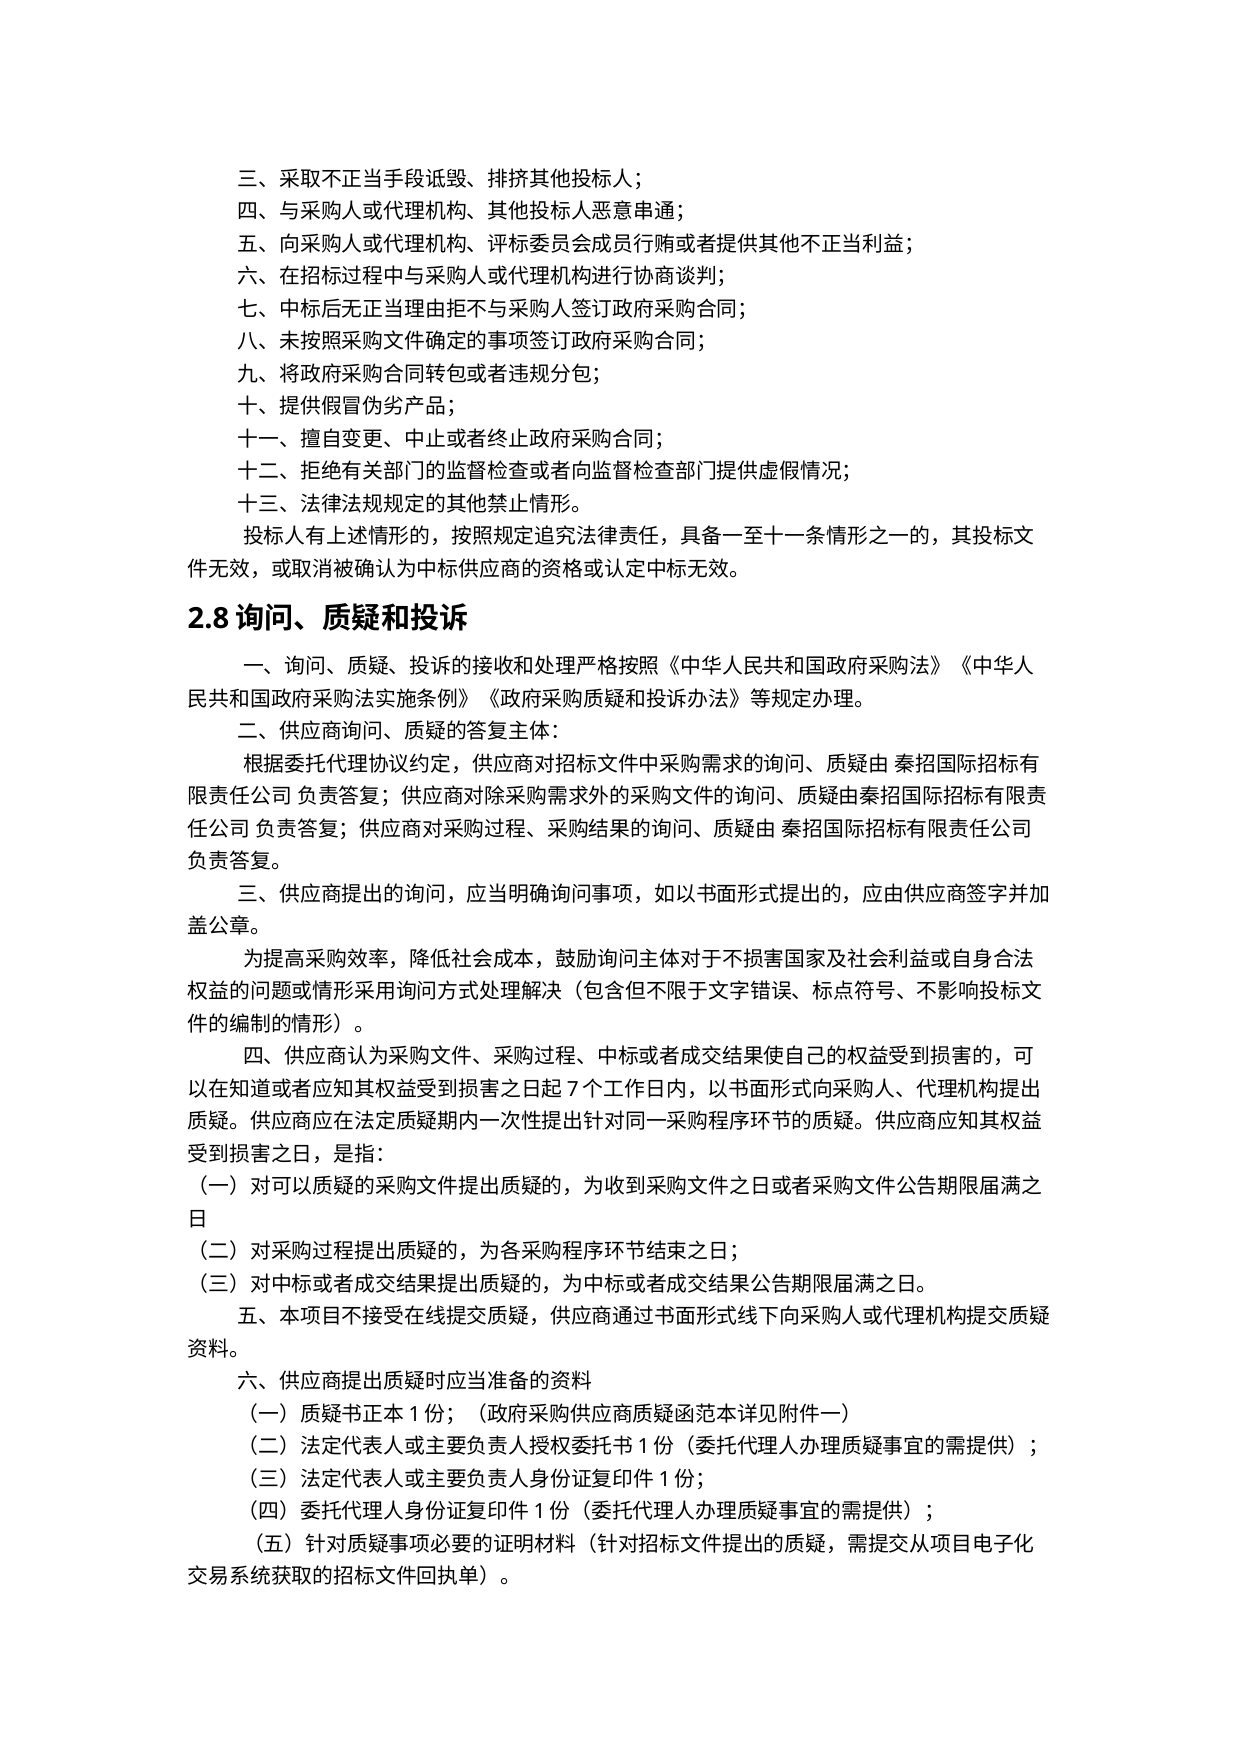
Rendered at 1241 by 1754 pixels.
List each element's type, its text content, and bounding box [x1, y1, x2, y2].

text 二、供应商询问、质疑的答复主体： [187, 714, 1053, 747]
text 一、询问、质疑、投诉的接收和处理严格按照《中华人民共和国政府采购法》《中华人民共和国政府采购法实施条例》《政府采购质疑和投诉办法》等规定办理。 [187, 649, 1053, 714]
text 为提高采购效率，降低社会成本，鼓励询问主体对于不损害国家及社会利益或自身合法权益的问题或情形采用询问方式处理解决（包含但不限于文字错误、标点符号、不影响投标文件的编制的情形）。 [187, 942, 1053, 1039]
text 六、供应商提出质疑时应当准备的资料 [187, 1364, 1053, 1397]
text 八、未按照采购文件确定的事项签订政府采购合同； [187, 324, 1053, 357]
text 六、在招标过程中与采购人或代理机构进行协商谈判； [187, 259, 1053, 292]
text 三、供应商提出的询问，应当明确询问事项，如以书面形式提出的，应由供应商签字并加盖公章。 [187, 877, 1053, 942]
text 十、提供假冒伪劣产品； [187, 389, 1053, 422]
text 四、与采购人或代理机构、其他投标人恶意串通； [187, 194, 1053, 227]
text 十一、擅自变更、中止或者终止政府采购合同； [187, 422, 1053, 454]
text （四）委托代理人身份证复印件1份（委托代理人办理质疑事宜的需提供）； [187, 1494, 1053, 1527]
text 四、供应商认为采购文件、采购过程、中标或者成交结果使自己的权益受到损害的，可以在知道或者应知其权益受到损害之日起7个工作日内，以书面形式向采购人、代理机构提出质疑。供应商应在法定质疑期内一次性提出针对同一采购程序环节的质疑。供应商应知其权益受到损害之日，是指： [187, 1039, 1053, 1169]
text 七、中标后无正当理由拒不与采购人签订政府采购合同； [187, 292, 1053, 324]
text 五、向采购人或代理机构、评标委员会成员行贿或者提供其他不正当利益； [187, 227, 1053, 259]
text 投标人有上述情形的，按照规定追究法律责任，具备一至十一条情形之一的，其投标文件无效，或取消被确认为中标供应商的资格或认定中标无效。 [187, 519, 1053, 584]
text 五、本项目不接受在线提交质疑，供应商通过书面形式线下向采购人或代理机构提交质疑资料。 [187, 1299, 1053, 1364]
text （一）对可以质疑的采购文件提出质疑的，为收到采购文件之日或者采购文件公告期限届满之日 [187, 1169, 1053, 1234]
text 十二、拒绝有关部门的监督检查或者向监督检查部门提供虚假情况； [187, 454, 1053, 487]
text 三、采取不正当手段诋毁、排挤其他投标人； [187, 162, 1053, 194]
text 十三、法律法规规定的其他禁止情形。 [187, 487, 1053, 519]
text （五）针对质疑事项必要的证明材料（针对招标文件提出的质疑，需提交从项目电子化交易系统获取的招标文件回执单）。 [187, 1527, 1053, 1592]
text 根据委托代理协议约定，供应商对招标文件中采购需求的询问、质疑由 秦招国际招标有限责任公司 负责答复；供应商对除采购需求外的采购文件的询问、质疑由秦招国际招标有限责任公司 负责答复；供应商对采购过程、采购结果的询问、质疑由 秦招国际招标有限责任公司 负责答复。 [187, 747, 1053, 877]
text 九、将政府采购合同转包或者违规分包； [187, 357, 1053, 389]
text （三）对中标或者成交结果提出质疑的，为中标或者成交结果公告期限届满之日。 [187, 1267, 1053, 1299]
text （二）法定代表人或主要负责人授权委托书1份（委托代理人办理质疑事宜的需提供）； [187, 1429, 1053, 1462]
text （二）对采购过程提出质疑的，为各采购程序环节结束之日； [187, 1234, 1053, 1267]
text 2.8询问、质疑和投诉 [187, 584, 1053, 649]
text （三）法定代表人或主要负责人身份证复印件1份； [187, 1462, 1053, 1494]
text （一）质疑书正本1份；（政府采购供应商质疑函范本详见附件一） [187, 1397, 1053, 1429]
